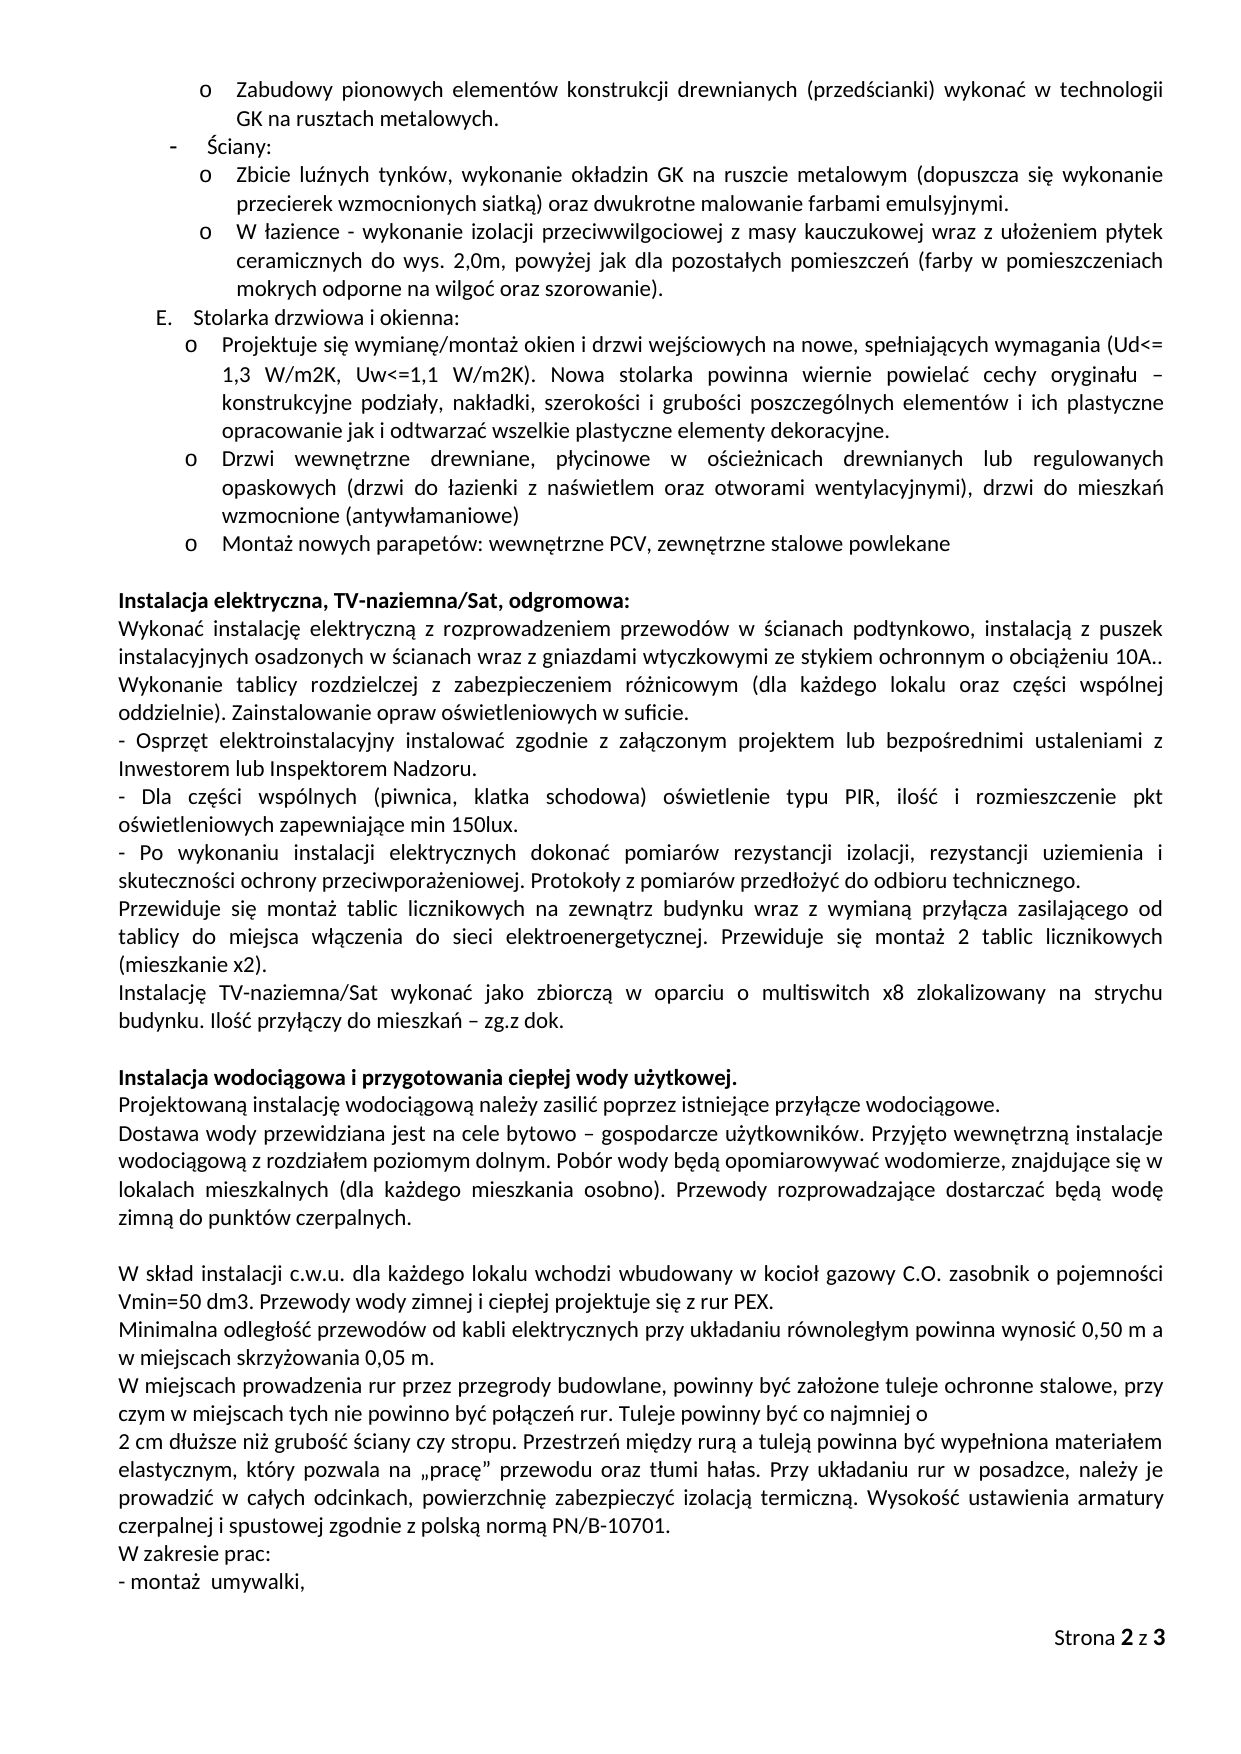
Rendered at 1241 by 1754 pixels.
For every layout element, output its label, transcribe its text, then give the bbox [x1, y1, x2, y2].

list Zabudowy pionowych elementów konstrukcji drewnianych (przedścianki) wykonać w technologii GK na rusztach metalowych. [199, 75, 1165, 132]
list Ściany: [169, 132, 1165, 160]
text Instalację TV-naziemna/Sat wykonać jako zbiorczą w oparciu o multiswitch x8 zlokalizowany na strychu budynku. Ilość przyłączy do mieszkań – zg.z dok. [118, 978, 1165, 1034]
list Zbicie luźnych tynków, wykonanie okładzin GK na ruszcie metalowym (dopuszcza się wykonanie przecierek wzmocnionych siatką) oraz dwukrotne malowanie farbami emulsyjnymi. [199, 160, 1165, 217]
text W skład instalacji c.w.u. dla każdego lokalu wchodzi wbudowany w kocioł gazowy C.O. zasobnik o pojemności Vmin=50 dm3. Przewody wody zimnej i ciepłej projektuje się z rur PEX. [118, 1259, 1165, 1315]
text - Dla części wspólnych (piwnica, klatka schodowa) oświetlenie typu PIR, ilość i rozmieszczenie pkt oświetleniowych zapewniające min 150lux. [118, 782, 1165, 838]
list W łazience - wykonanie izolacji przeciwwilgociowej z masy kauczukowej wraz z ułożeniem płytek ceramicznych do wys. 2,0m, powyżej jak dla pozostałych pomieszczeń (farby w pomieszczeniach mokrych odporne na wilgoć oraz szorowanie). [199, 217, 1165, 303]
text - Po wykonaniu instalacji elektrycznych dokonać pomiarów rezystancji izolacji, rezystancji uziemienia i skuteczności ochrony przeciwporażeniowej. Protokoły z pomiarów przedłożyć do odbioru technicznego. [118, 838, 1165, 894]
text Wykonać instalację elektryczną z rozprowadzeniem przewodów w ścianach podtynkowo, instalacją z puszek instalacyjnych osadzonych w ścianach wraz z gniazdami wtyczkowymi ze stykiem ochronnym o obciążeniu 10A.. Wykonanie tablicy rozdzielczej z zabezpieczeniem różnicowym (dla każdego lokalu oraz części wspólnej oddzielnie). Zainstalowanie opraw oświetleniowych w suficie. [118, 614, 1165, 726]
text Dostawa wody przewidziana jest na cele bytowo – gospodarcze użytkowników. Przyjęto wewnętrzną instalacje wodociągową z rozdziałem poziomym dolnym. Pobór wody będą opomiarowywać wodomierze, znajdujące się w lokalach mieszkalnych (dla każdego mieszkania osobno). Przewody rozprowadzające dostarczać będą wodę zimną do punktów czerpalnych. [118, 1119, 1165, 1231]
text - Osprzęt elektroinstalacyjny instalować zgodnie z załączonym projektem lub bezpośrednimi ustaleniami z Inwestorem lub Inspektorem Nadzoru. [118, 726, 1165, 782]
text Przewiduje się montaż tablic licznikowych na zewnątrz budynku wraz z wymianą przyłącza zasilającego od tablicy do miejsca włączenia do sieci elektroenergetycznej. Przewiduje się montaż 2 tablic licznikowych (mieszkanie x2). [118, 894, 1165, 978]
text W miejscach prowadzenia rur przez przegrody budowlane, powinny być założone tuleje ochronne stalowe, przy czym w miejscach tych nie powinno być połączeń rur. Tuleje powinny być co najmniej o [118, 1371, 1165, 1427]
text Instalacja elektryczna, TV-naziemna/Sat, odgromowa: [118, 586, 1165, 614]
text 2 cm dłuższe niż grubość ściany czy stropu. Przestrzeń między rurą a tuleją powinna być wypełniona materiałem elastycznym, który pozwala na „pracę” przewodu oraz tłumi hałas. Przy układaniu rur w posadzce, należy je prowadzić w całych odcinkach, powierzchnię zabezpieczyć izolacją termiczną. Wysokość ustawienia armatury czerpalnej i spustowej zgodnie z polską normą PN/B-10701. [118, 1427, 1165, 1539]
text W zakresie prac: [118, 1539, 1165, 1567]
text Instalacja wodociągowa i przygotowania ciepłej wody użytkowej. [118, 1063, 1165, 1091]
list Projektuje się wymianę/montaż okien i drzwi wejściowych na nowe, spełniających wymagania (Ud<= 1,3 W/m2K, Uw<=1,1 W/m2K). Nowa stolarka powinna wiernie powielać cechy oryginału – konstrukcyjne podziały, nakładki, szerokości i grubości poszczególnych elementów i ich plastyczne opracowanie jak i odtwarzać wszelkie plastyczne elementy dekoracyjne. [184, 331, 1165, 444]
list Stolarka drzwiowa i okienna: [156, 303, 1165, 331]
text Minimalna odległość przewodów od kabli elektrycznych przy układaniu równoległym powinna wynosić 0,50 m a w miejscach skrzyżowania 0,05 m. [118, 1315, 1165, 1371]
list Montaż nowych parapetów: wewnętrzne PCV, zewnętrzne stalowe powlekane [184, 529, 1165, 558]
text Projektowaną instalację wodociągową należy zasilić poprzez istniejące przyłącze wodociągowe. [118, 1091, 1165, 1119]
list Drzwi wewnętrzne drewniane, płycinowe w ościeżnicach drewnianych lub regulowanych opaskowych (drzwi do łazienki z naświetlem oraz otworami wentylacyjnymi), drzwi do mieszkań wzmocnione (antywłamaniowe) [184, 444, 1165, 529]
text - montaż umywalki, [118, 1567, 1165, 1595]
